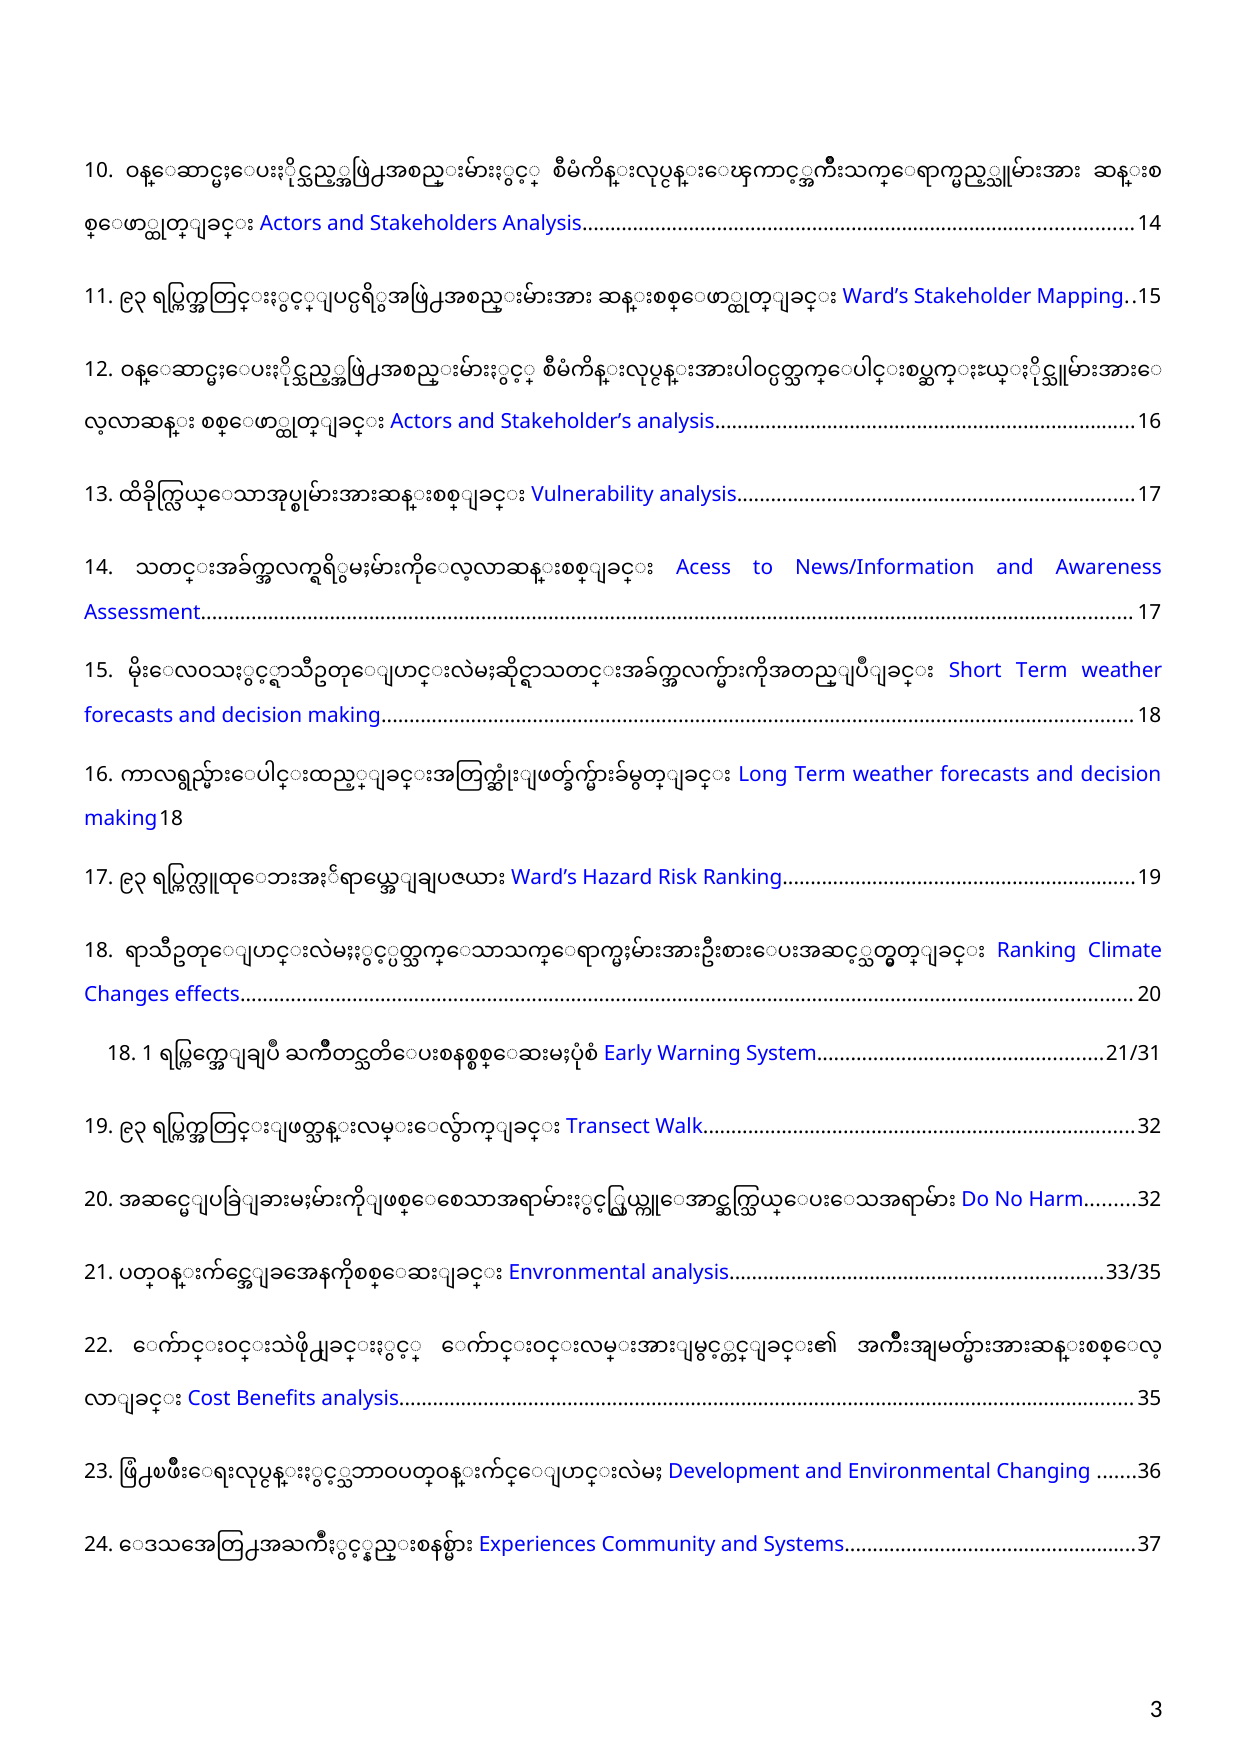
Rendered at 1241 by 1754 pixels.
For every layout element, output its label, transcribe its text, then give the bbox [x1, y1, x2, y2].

text 13. ထိခိုက္လြယ္ေသာအုပ္စုမ်ားအားဆန္းစစ္ျခင္း Vulnerability analysis 17 [84, 474, 1162, 519]
text 18. 1 ရပ္ကြက္အေျချပဳ ႀကိဳတင္သတိေပးစနစ္စစ္ေဆးမႈပုံစံ Early Warning System 21/31 [107, 1033, 1162, 1078]
text 17. ၉၃ ရပ္ကြက္လူထုေဘးအႏၲရာယ္အေျချပဇယား Ward’s Hazard Risk Ranking 19 [84, 856, 1162, 902]
text 23. ဖြံ႕ၿဖိဳးေရးလုပ္ငန္းႏွင့္သဘာဝပတ္ဝန္းက်င္ေျပာင္းလဲမႈ Development and Environmental Changing 36 [84, 1451, 1162, 1496]
text 20. အဆင္မေျပခြဲျခားမႈမ်ားကိုျဖစ္ေစေသာအရာမ်ားႏွင့္လြယ္ကူေအာင္ဆက္သြယ္ေပးေသအရာမ်ား Do No Harm 32 [84, 1179, 1162, 1224]
text 18. ရာသီဥတုေျပာင္းလဲမႈႏွင့္ပတ္သက္ေသာသက္ေရာက္မႈမ်ားအားဦးစားေပးအဆင့္သတ္မွတ္ျခင္း Ranking Climate Changes effects 20 [84, 929, 1162, 1008]
text 22. ေက်ာင္းဝင္းသဲဖို႕ျခင္းႏွင့္ ေက်ာင္းဝင္းလမ္းအားျမွင့္တင္ျခင္း၏ အက်ဳိးအျမတ္မ်ားအားဆန္းစစ္ေလ့လာျခင္း Cost Benefits analysis 35 [84, 1325, 1162, 1423]
text 21. ပတ္ဝန္းက်င္အေျခအေနကိုစစ္ေဆးျခင္း Envronmental analysis 33/35 [84, 1252, 1162, 1298]
text 10. ဝန္ေဆာင္မႈေပးႏိုင္သည့္အဖြဲ႕အစည္းမ်ားႏွင့္ စီမံကိန္းလုပ္ငန္းေၾကာင့္အက်ဳိးသက္ေရာက္မည့္သူမ်ားအား ဆန္းစစ္ေဖာ္ထုတ္ျခင္း Actors and Stakeholders Analysis 14 [84, 150, 1162, 248]
text 15. မိုးေလဝသႏွင့္ရာသီဥတုေျပာင္းလဲမႈဆိုင္ရာသတင္းအခ်က္အလက္မ်ားကိုအတည္ျပဳျခင္း Short Term weather forecasts and decision making 18 [84, 650, 1162, 728]
text 16. ကာလရွည္မ်ားေပါင္းထည့္ျခင္းအတြက္ဆုံးျဖတ္ခ်က္မ်ားခ်မွတ္ျခင္း Long Term weather forecasts and decision making 18 [84, 753, 1162, 831]
text 24. ေဒသအေတြ႕အႀကဳံႏွင့္နည္းစနစ္မ်ား Experiences Community and Systems 37 [84, 1524, 1162, 1569]
text 11. ၉၃ ရပ္ကြက္အတြင္းႏွင့္ျပင္ပရိွအဖြဲ႕အစည္းမ်ားအား ဆန္းစစ္ေဖာ္ထုတ္ျခင္း Ward’s Stakeholder Mapping 15 [84, 275, 1162, 321]
text 12. ဝန္ေဆာင္မႈေပးႏိုင္သည့္အဖြဲ႕အစည္းမ်ားႏွင့္ စီမံကိန္းလုပ္ငန္းအားပါဝင္ပတ္သက္ေပါင္းစပ္ဆက္ႏႊယ္ႏိုင္သူမ်ားအားေလ့လာဆန္း စစ္ေဖာ္ထုတ္ျခင္း Actors and Stakeholder’s analysis 16 [84, 348, 1162, 446]
text 14. သတင္းအခ်က္အလက္ရရိွမႈမ်ားကိုေလ့လာဆန္းစစ္ျခင္း Acess to News/Information and Awareness Assessment 17 [84, 547, 1162, 625]
text 19. ၉၃ ရပ္ကြက္အတြင္းျဖတ္သန္းလမ္းေလွ်ာက္ျခင္း Transect Walk 32 [84, 1106, 1162, 1151]
